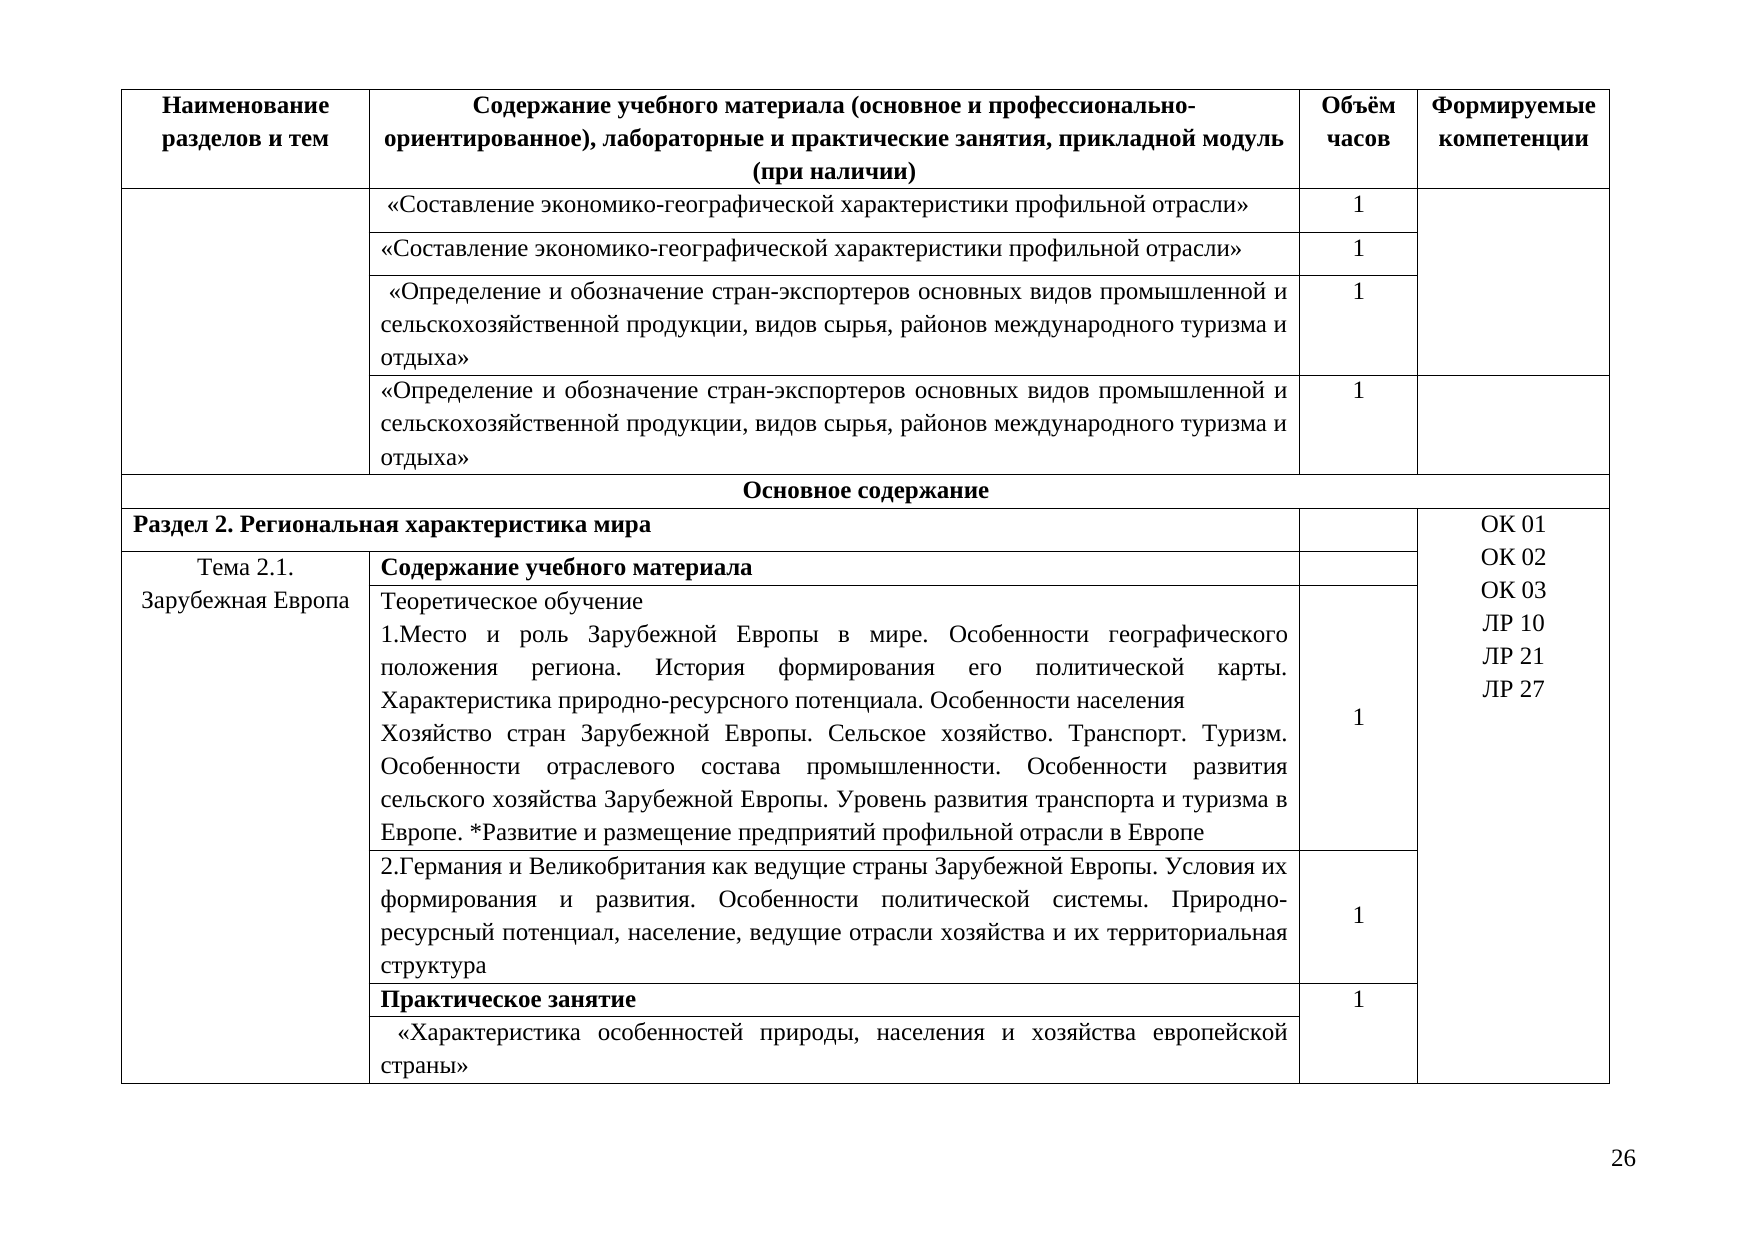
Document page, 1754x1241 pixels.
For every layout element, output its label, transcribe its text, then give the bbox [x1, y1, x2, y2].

table_cell [1300, 509, 1417, 551]
table_cell 1 [1300, 586, 1417, 850]
table_cell «Определение и обозначение стран-экспортеров основных видов промышленной и сельскохозяйственной продукции, видов сырья, районов международного туризма и отдыха» [370, 276, 1299, 374]
table_cell «Характеристика особенностей природы, населения и хозяйства европейской страны» [370, 1017, 1299, 1083]
table_cell «Составление экономико-географической характеристики профильной отрасли» [370, 233, 1299, 275]
table_cell Раздел 2. Региональная характеристика мира [122, 509, 1299, 551]
table_cell 1 [1300, 376, 1417, 474]
table_cell 1 [1300, 189, 1417, 232]
table_cell «Составление экономико-географической характеристики профильной отрасли» [370, 189, 1299, 232]
table_cell [1300, 552, 1417, 585]
table_cell Теоретическое обучение 1.Место и роль Зарубежной Европы в мире. Особенности географического положения региона. История формирования его политической карты. Характеристика природно-ресурсного потенциала. Особенности населения Хозяйство стран Зарубежной Европы. Сельское хозяйство. Транспорт. Туризм. Особенности отраслевого состава промышленности. Особенности развития сельского хозяйства Зарубежной Европы. Уровень развития транспорта и туризма в Европе. *Развитие и размещение предприятий профильной отрасли в Европе [370, 586, 1299, 850]
table_cell 2.Германия и Великобритания как ведущие страны Зарубежной Европы. Условия их формирования и развития. Особенности политической системы. Природно-ресурсный потенциал, население, ведущие отрасли хозяйства и их территориальная структура [370, 851, 1299, 983]
table_cell «Определение и обозначение стран-экспортеров основных видов промышленной и сельскохозяйственной продукции, видов сырья, районов международного туризма и отдыха» [370, 376, 1299, 474]
table_header Формируемые компетенции [1418, 90, 1609, 188]
table_cell 1 [1300, 851, 1417, 983]
table_cell Тема 2.1. Зарубежная Европа [122, 552, 369, 1083]
table_cell Основное содержание [122, 475, 1609, 508]
table_cell ОК 01 ОК 02 ОК 03 ЛР 10 ЛР 21 ЛР 27 [1418, 509, 1609, 1083]
table_cell [122, 189, 369, 474]
table_cell 1 [1300, 276, 1417, 374]
table_cell Практическое занятие [370, 984, 1299, 1016]
table_cell Содержание учебного материала [370, 552, 1299, 585]
table_header Наименование разделов и тем [122, 90, 369, 188]
table_header Содержание учебного материала (основное и профессионально-ориентированное), лабораторные и практические занятия, прикладной модуль (при наличии) [370, 90, 1299, 188]
table_cell 1 [1300, 984, 1417, 1083]
table_cell 1 [1300, 233, 1417, 275]
table_cell [1418, 189, 1609, 374]
table_cell [1418, 376, 1609, 474]
table_header Объём часов [1300, 90, 1417, 188]
